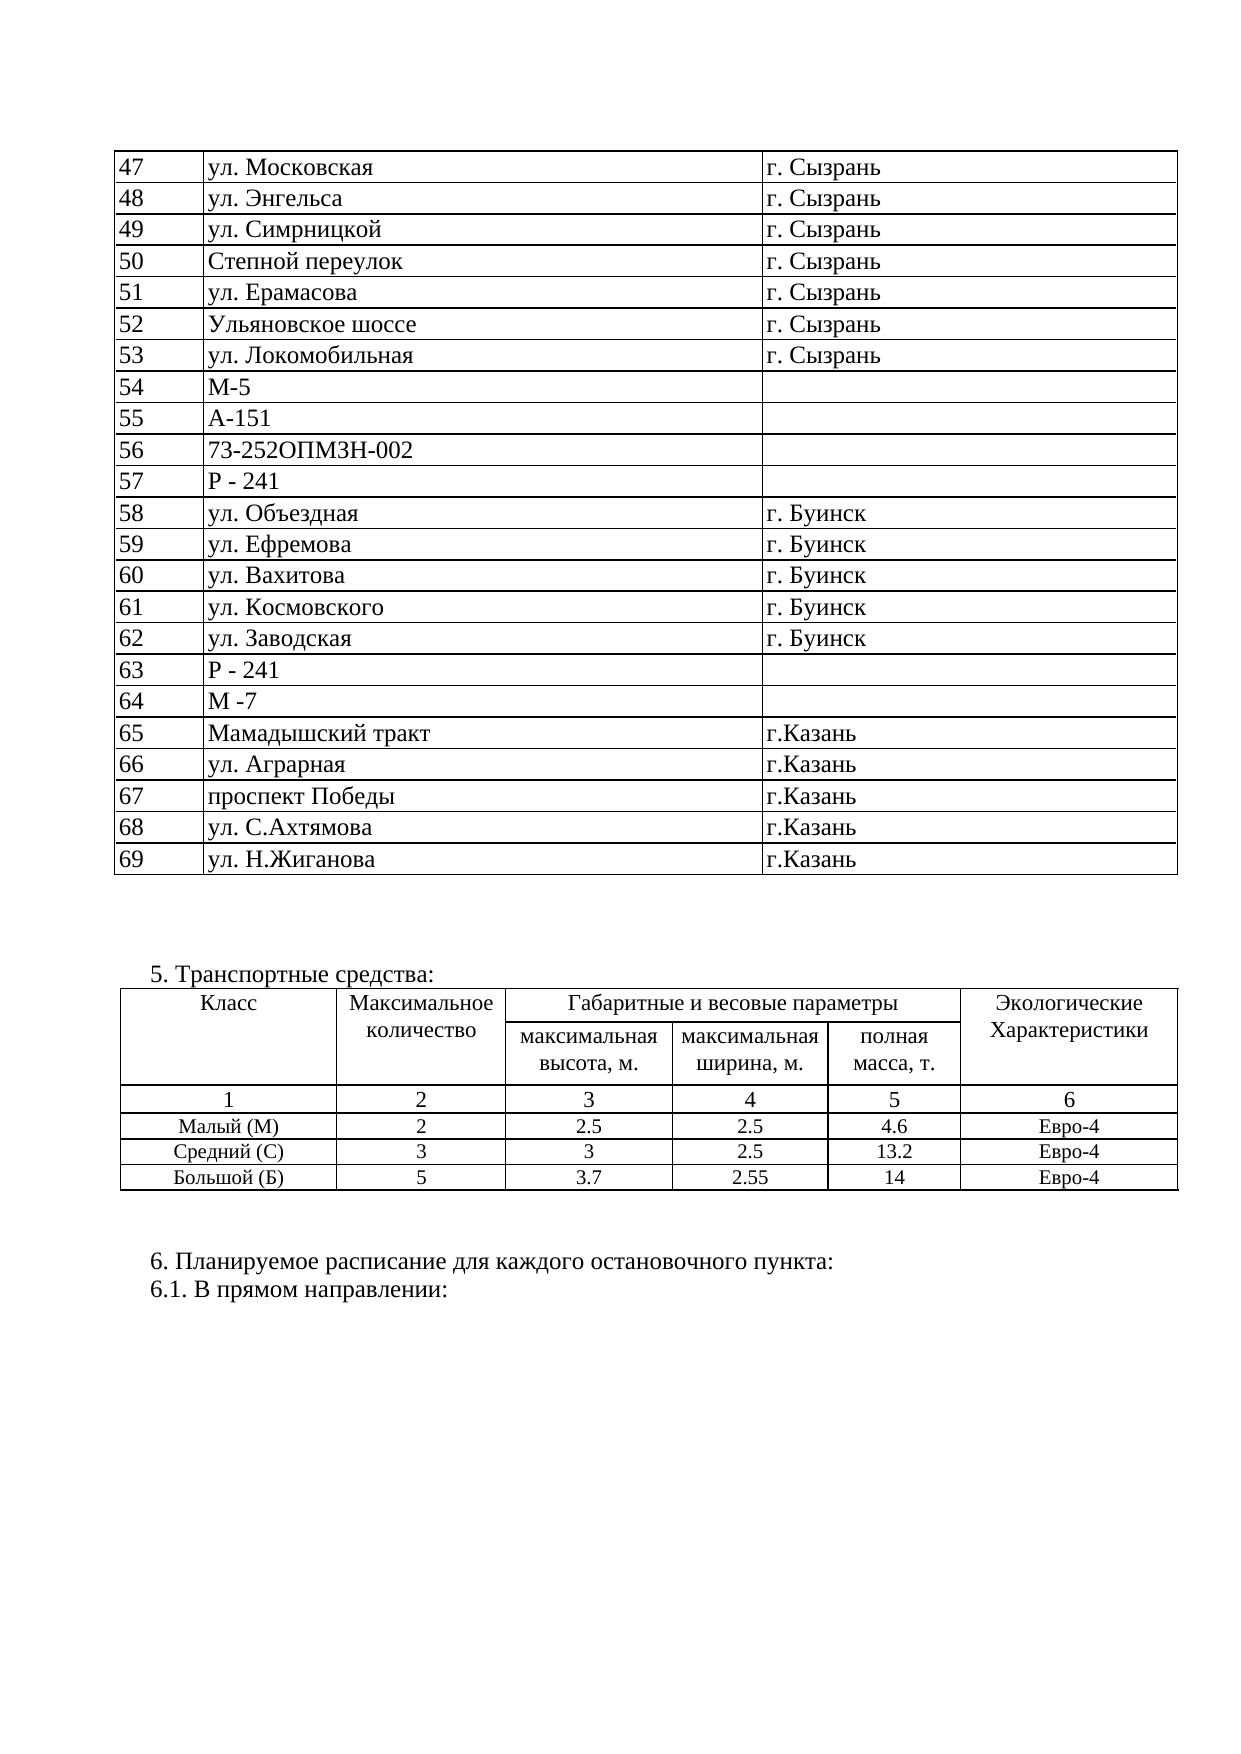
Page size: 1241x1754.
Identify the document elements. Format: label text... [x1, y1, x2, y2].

table_cell А-151 [204, 403, 762, 433]
table_cell 59 [115, 529, 203, 559]
table_cell 13.2 [829, 1140, 960, 1163]
table_cell Р - 241 [204, 655, 762, 685]
table_cell г.Казань [763, 716, 1177, 748]
table_cell 48 [115, 183, 203, 213]
table_cell полная масса, т. [829, 1023, 960, 1084]
table_cell максимальная высота, м. [506, 1023, 672, 1084]
table_cell г.Казань [763, 748, 1177, 779]
table_cell 2 [337, 1086, 505, 1112]
table_cell г. Сызрань [763, 339, 1177, 370]
table_cell 68 [115, 812, 203, 842]
table_cell Ульяновское шоссе [204, 309, 762, 339]
table_cell г. Буинск [763, 559, 1177, 590]
table_cell г.Казань [763, 811, 1177, 842]
table_cell 3 [506, 1140, 672, 1163]
table_cell г. Сызрань [763, 213, 1177, 244]
table_cell 53 [115, 340, 203, 370]
table_cell 2 [337, 1114, 505, 1138]
table_cell 50 [115, 245, 203, 276]
table_cell [763, 465, 1177, 496]
table_cell Степной переулок [204, 246, 762, 276]
table_cell Евро-4 [961, 1140, 1177, 1163]
table_cell Р - 241 [204, 466, 762, 496]
table_cell [763, 685, 1177, 716]
table_cell ул. Космовского [204, 592, 762, 622]
table_cell 3.7 [506, 1165, 672, 1189]
table_cell 4.6 [829, 1114, 960, 1138]
table_cell Мамадышский тракт [204, 718, 762, 748]
table_cell г. Сызрань [763, 276, 1177, 307]
table_cell 63 [115, 654, 203, 685]
table_cell ул. Энгельса [204, 183, 762, 213]
table_cell 49 [115, 214, 203, 244]
table_cell 47 [115, 152, 203, 181]
table_cell ул. Московская [204, 152, 762, 181]
table_cell ул. Заводская [204, 623, 762, 653]
table_cell 1 [121, 1086, 336, 1112]
table_cell 14 [829, 1165, 960, 1189]
table_cell 52 [115, 308, 203, 339]
table_cell г. Сызрань [763, 307, 1177, 339]
table_cell ул. Вахитова [204, 561, 762, 590]
table_cell 5 [337, 1165, 505, 1189]
table_cell 61 [115, 591, 203, 622]
table_cell 65 [115, 717, 203, 748]
table_cell [763, 433, 1177, 464]
text 6.1. В прямом направлении: [150, 1274, 1090, 1303]
table_cell 64 [115, 686, 203, 716]
table_cell 69 [115, 843, 203, 873]
table_cell 54 [115, 371, 203, 402]
table_cell 5 [829, 1086, 960, 1112]
table_cell 3 [337, 1140, 505, 1163]
table_cell 2.5 [673, 1140, 827, 1163]
table_cell [763, 370, 1177, 402]
table_cell проспект Победы [204, 781, 762, 811]
table_header Класс [121, 989, 336, 1084]
table_cell ул. Симрницкой [204, 215, 762, 244]
table_cell Малый (М) [121, 1114, 336, 1138]
table_cell г. Сызрань [763, 181, 1177, 213]
table_cell ул. Ерамасова [204, 277, 762, 307]
table_cell Большой (Б) [121, 1165, 336, 1189]
table_cell ул. С.Ахтямова [204, 812, 762, 842]
table_cell 56 [115, 434, 203, 464]
table_cell 2.55 [673, 1165, 827, 1189]
table_cell ул. Локомобильная [204, 340, 762, 370]
table_cell 6 [961, 1086, 1177, 1112]
table_cell 51 [115, 277, 203, 307]
table_cell ул. Объездная [204, 498, 762, 527]
table_cell 67 [115, 780, 203, 811]
table_cell Евро-4 [961, 1114, 1177, 1138]
table_cell ул. Н.Жиганова [204, 844, 762, 873]
table_cell Средний (С) [121, 1140, 336, 1163]
table_cell [763, 402, 1177, 433]
table_cell 57 [115, 466, 203, 496]
table_cell М-5 [204, 372, 762, 402]
table_cell 62 [115, 623, 203, 653]
table_cell ул. Аграрная [204, 749, 762, 779]
table_cell [763, 653, 1177, 685]
table_cell г. Буинск [763, 496, 1177, 527]
table_cell г.Казань [763, 842, 1177, 873]
table_cell 73-252ОПМЗН-002 [204, 435, 762, 464]
table_cell 3 [506, 1086, 672, 1112]
table_cell 2.5 [506, 1114, 672, 1138]
table_cell г. Сызрань [763, 244, 1177, 276]
table_cell г. Буинск [763, 622, 1177, 653]
table_cell г. Буинск [763, 590, 1177, 622]
table_cell г. Буинск [763, 528, 1177, 559]
table_cell 4 [673, 1086, 827, 1112]
table_cell Евро-4 [961, 1165, 1177, 1189]
text 6. Планируемое расписание для каждого остановочного пункта: [150, 1246, 1090, 1274]
table_header Максимальное количество [337, 989, 505, 1084]
text 5. Транспортные средства: [150, 959, 1090, 988]
table_cell г. Сызрань [763, 152, 1177, 181]
table_cell г.Казань [763, 779, 1177, 811]
table_cell 55 [115, 403, 203, 433]
table_cell М -7 [204, 686, 762, 716]
table_header Габаритные и весовые параметры [506, 989, 960, 1021]
table_cell 60 [115, 560, 203, 590]
table_cell 2.5 [673, 1114, 827, 1138]
table_header Экологические Характеристики [961, 989, 1177, 1084]
table_cell 66 [115, 749, 203, 779]
table_cell 58 [115, 497, 203, 527]
table_cell максимальная ширина, м. [673, 1023, 827, 1084]
table_cell ул. Ефремова [204, 529, 762, 559]
